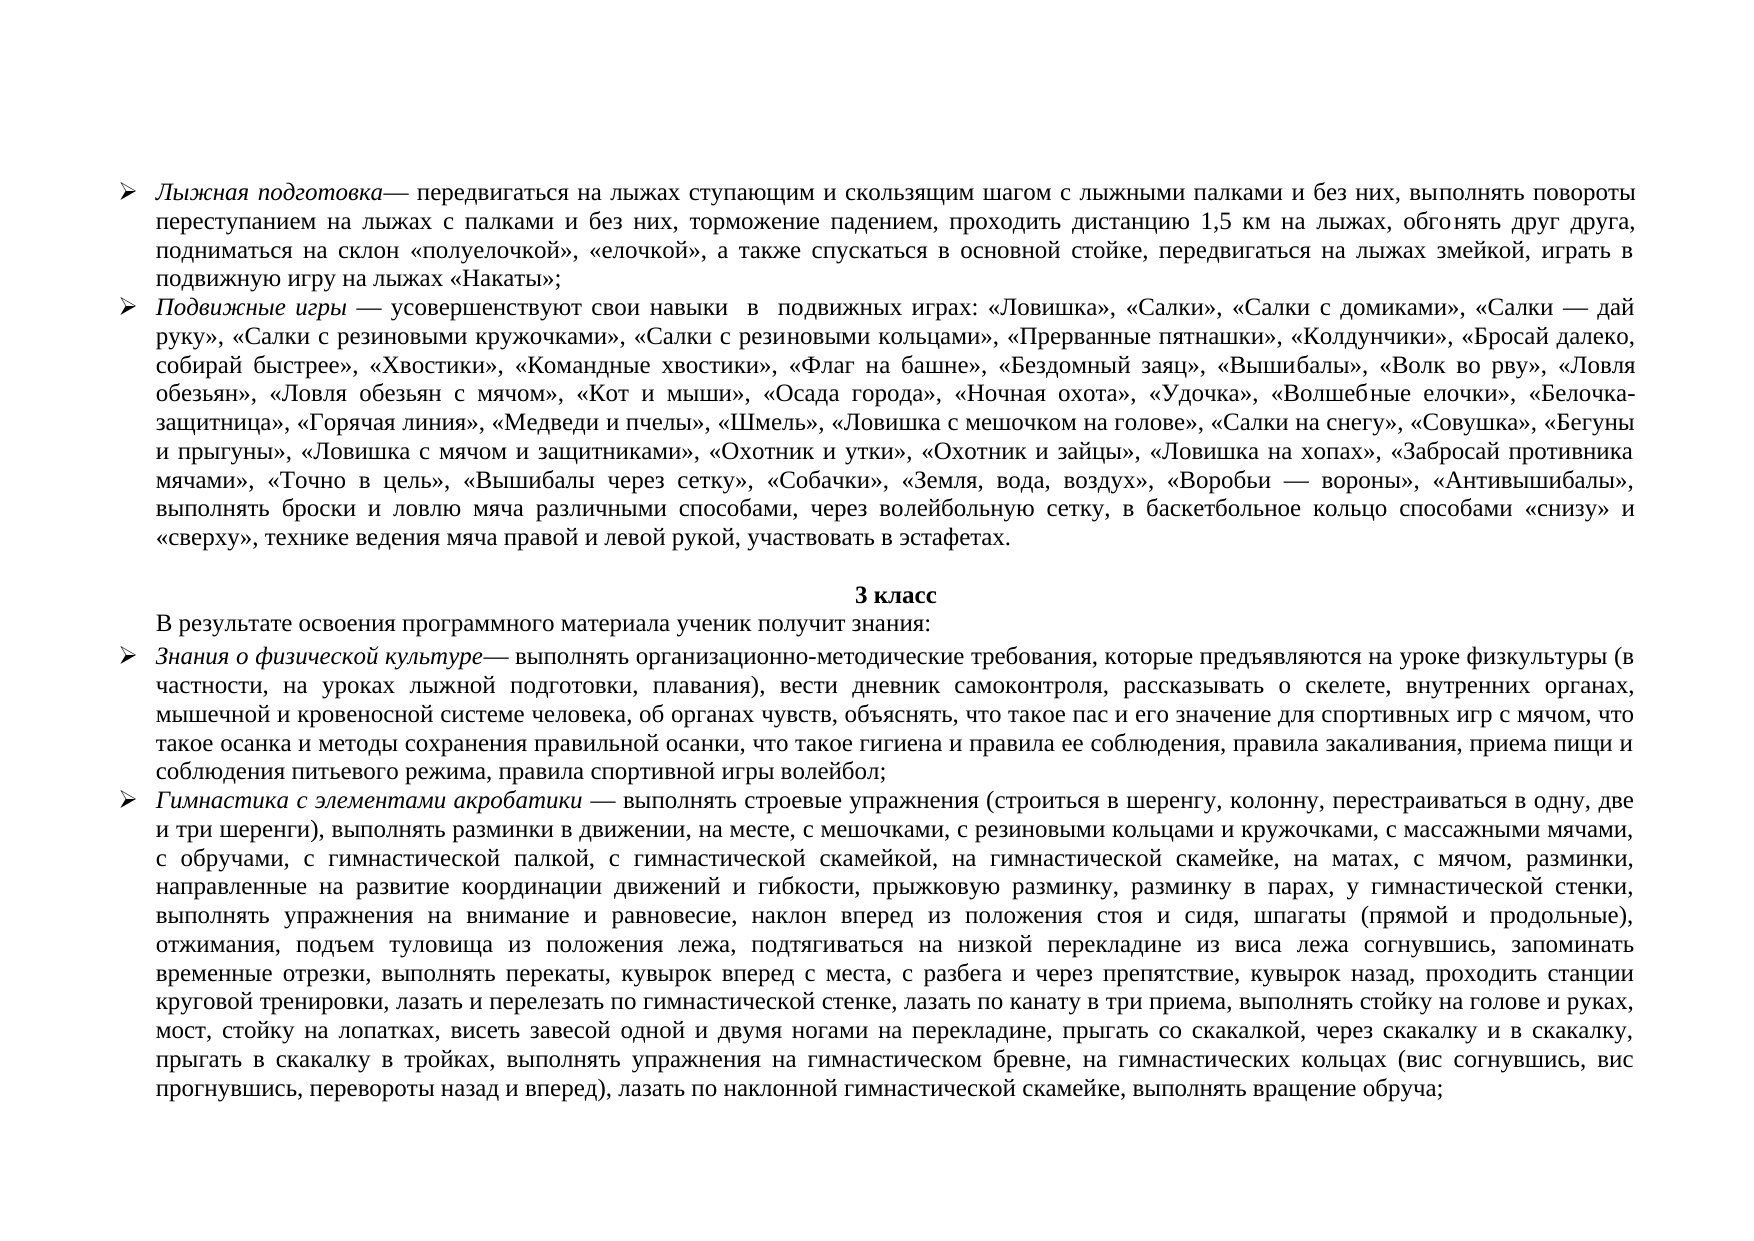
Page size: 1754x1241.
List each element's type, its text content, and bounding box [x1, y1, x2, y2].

list Подвижные игры — усовершенствуют свои навыки в подвижных играх: «Ловишка», «Салки», «Салки с домиками», «Салки — дай руку», «Салки с резиновыми кружочками», «Салки с резиновыми кольцами», «Прерванные пятнашки», «Колдунчики», «Бросай далеко, собирай быстрее», «Хвостики», «Командные хвостики», «Флаг на башне», «Бездомный заяц», «Вышибалы», «Волк во рву», «Ловля обезьян», «Ловля обезьян с мячом», «Кот и мыши», «Осада города», «Ночная охота», «Удочка», «Волшебные елочки», «Белочка-защитница», «Горячая линия», «Медведи и пчелы», «Шмель», «Ловишка с мешочком на голове», «Салки на снегу», «Совушка», «Бегуны и прыгуны», «Ловишка с мячом и защитниками», «Охотник и утки», «Охотник и зайцы», «Ловишка на хопах», «Забросай противника мячами», «Точно в цель», «Вышибалы через сетку», «Собачки», «Земля, вода, воздух», «Воробьи — вороны», «Антивышибалы», выполнять броски и ловлю мяча различными способами, через волейбольную сетку, в баскетбольное кольцо способами «снизу» и «сверху», технике ведения мяча правой и левой рукой, участвовать в эстафетах. [118, 292, 1636, 551]
list В результате освоения программного материала ученик получит знания: [156, 608, 1636, 637]
list 3 класс [156, 580, 1636, 608]
list Гимнастика с элементами акробатики — выполнять строевые упражнения (строиться в шеренгу, колонну, перестраиваться в одну, две и три шеренги), выполнять разминки в движении, на месте, с мешочками, с резиновыми кольцами и кружочками, с массажными мячами, с обручами, с гимнастической палкой, с гимнастической скамейкой, на гимнастической скамейке, на матах, с мячом, разминки, направленные на развитие координации движений и гибкости, прыжковую разминку, разминку в парах, у гимнастической стенки, выполнять упражнения на внимание и равновесие, наклон вперед из положения стоя и сидя, шпагаты (прямой и продольные), отжимания, подъем туловища из положения лежа, подтягиваться на низкой перекладине из виса лежа согнувшись, запоминать временные отрезки, выполнять перекаты, кувырок вперед с места, с разбега и через препятствие, кувырок назад, проходить станции круговой тренировки, лазать и перелезать по гимнастической стенке, лазать по канату в три приема, выполнять стойку на голове и руках, мост, стойку на лопатках, висеть завесой одной и двумя ногами на перекладине, прыгать со скакалкой, через скакалку и в скакалку, прыгать в скакалку в тройках, выполнять упражнения на гимнастическом бревне, на гимнастических кольцах (вис согнувшись, вис прогнувшись, перевороты назад и вперед), лазать по наклонной гимнастической скамейке, выполнять вращение обруча; [118, 785, 1636, 1101]
list Лыжная подготовка— передвигаться на лыжах ступающим и скользящим шагом с лыжными палками и без них, выполнять повороты переступанием на лыжах с палками и без них, торможение падением, проходить дистанцию 1,5 км на лыжах, обгонять друг друга, подниматься на склон «полуелочкой», «елочкой», а также спускаться в основной стойке, передвигаться на лыжах змейкой, играть в подвижную игру на лыжах «Накаты»; [118, 177, 1636, 292]
list Знания о физической культуре— выполнять организационно-методические требования, которые предъявляются на уроке физкультуры (в частности, на уроках лыжной подготовки, плавания), вести дневник самоконтроля, рассказывать о скелете, внутренних органах, мышечной и кровеносной системе человека, об органах чувств, объяснять, что такое пас и его значение для спортивных игр с мячом, что такое осанка и методы сохранения правильной осанки, что такое гигиена и правила ее соблюдения, правила закаливания, приема пищи и соблюдения питьевого режима, правила спортивной игры волейбол; [118, 641, 1636, 785]
